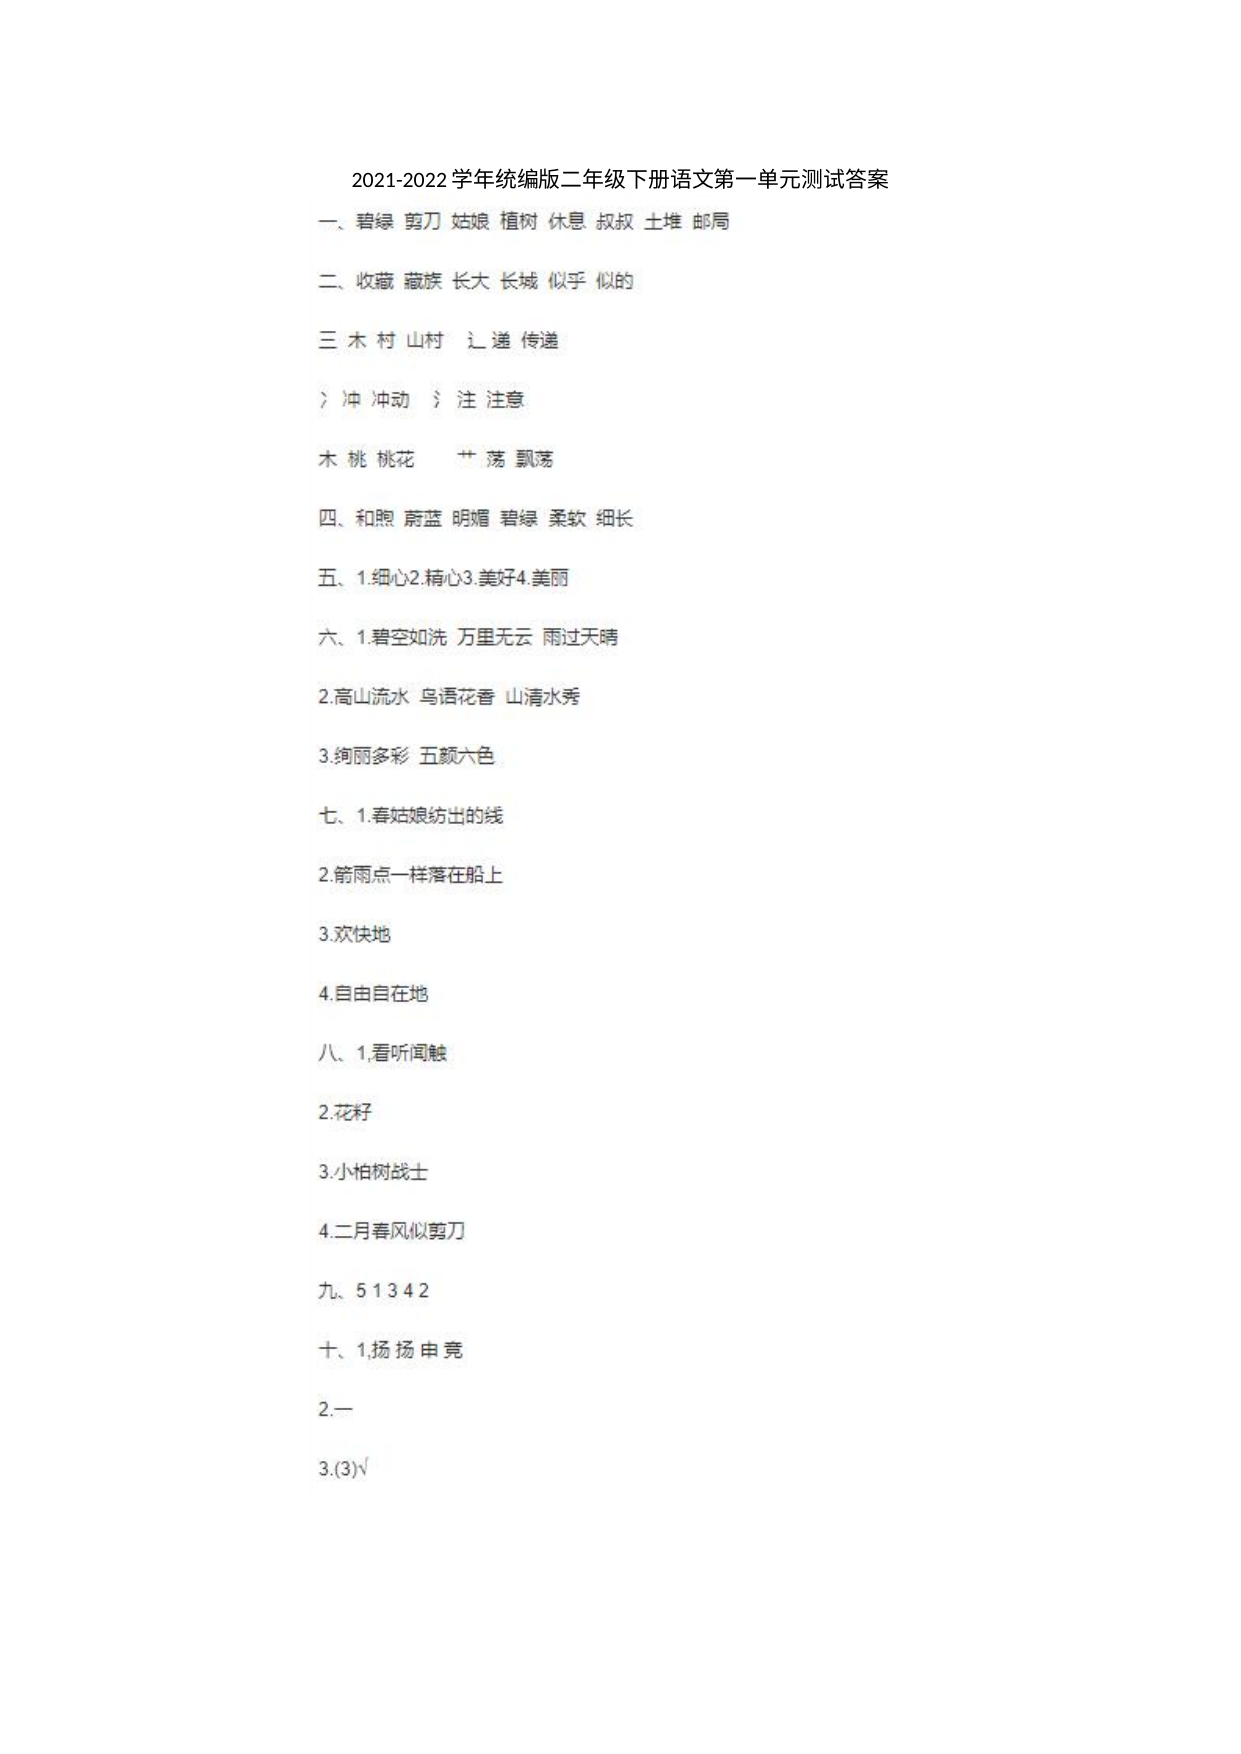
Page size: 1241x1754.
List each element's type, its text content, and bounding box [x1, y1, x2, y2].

text 2021-2022学年统编版二年级下册语文第一单元测试答案 [187, 162, 1053, 194]
picture [292, 194, 948, 1496]
